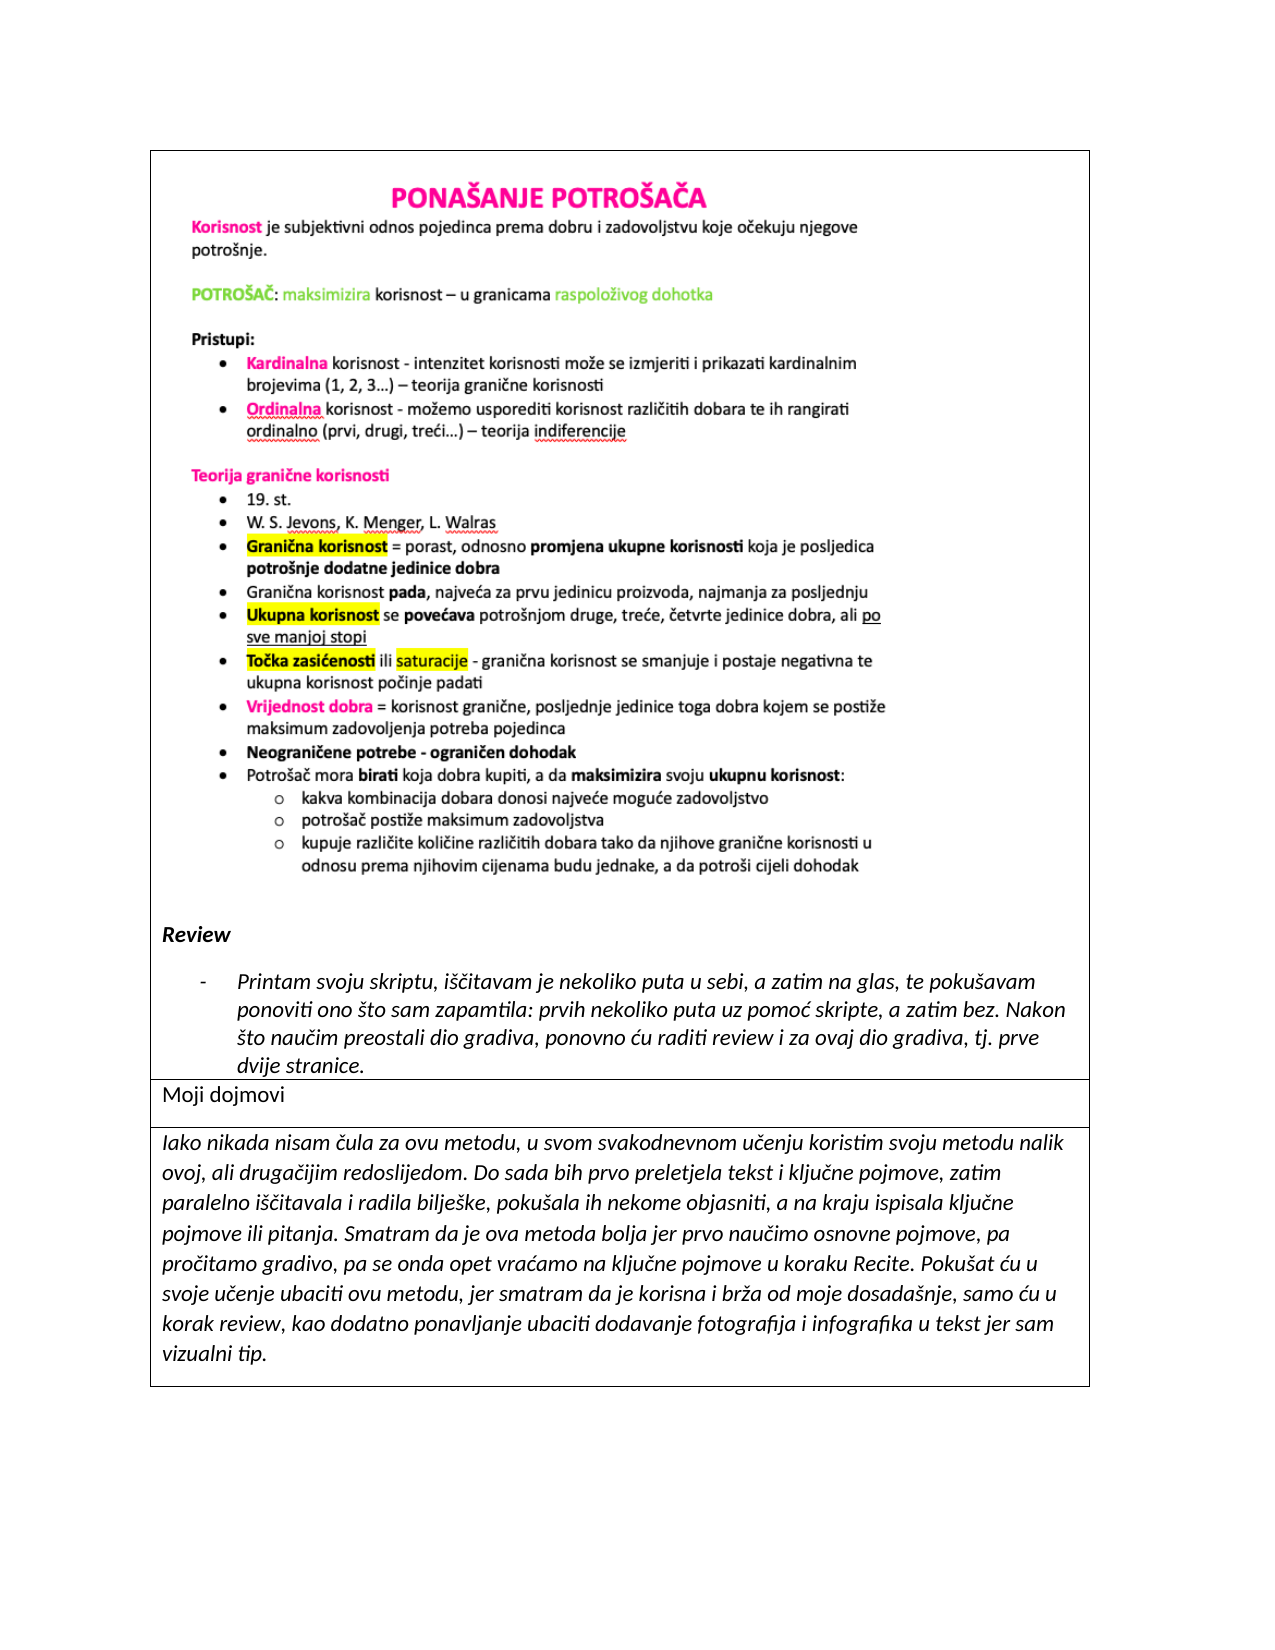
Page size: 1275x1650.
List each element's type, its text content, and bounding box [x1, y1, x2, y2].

table_cell Iako nikada nisam čula za ovu metodu, u svom svakodnevnom učenju koristim svoju metodu nalik ovoj, ali drugačijim redoslijedom. Do sada bih prvo preletjela tekst i ključne pojmove, zatim paralelno iščitavala i radila bilješke, pokušala ih nekome objasniti, a na kraju ispisala ključne pojmove ili pitanja. Smatram da je ova metoda bolja jer prvo naučimo osnovne pojmove, pa pročitamo gradivo, pa se onda opet vraćamo na ključne pojmove u koraku Recite. Pokušat ću u svoje učenje ubaciti ovu metodu, jer smatram da je korisna i brža od moje dosadašnje, samo ću u korak review, kao dodatno ponavljanje ubaciti dodavanje fotografija i infografika u tekst jer sam vizualni tip. [151, 1128, 1089, 1386]
picture [161, 151, 930, 902]
table_cell Moji dojmovi [151, 1080, 1089, 1127]
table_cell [151, 151, 1089, 1079]
